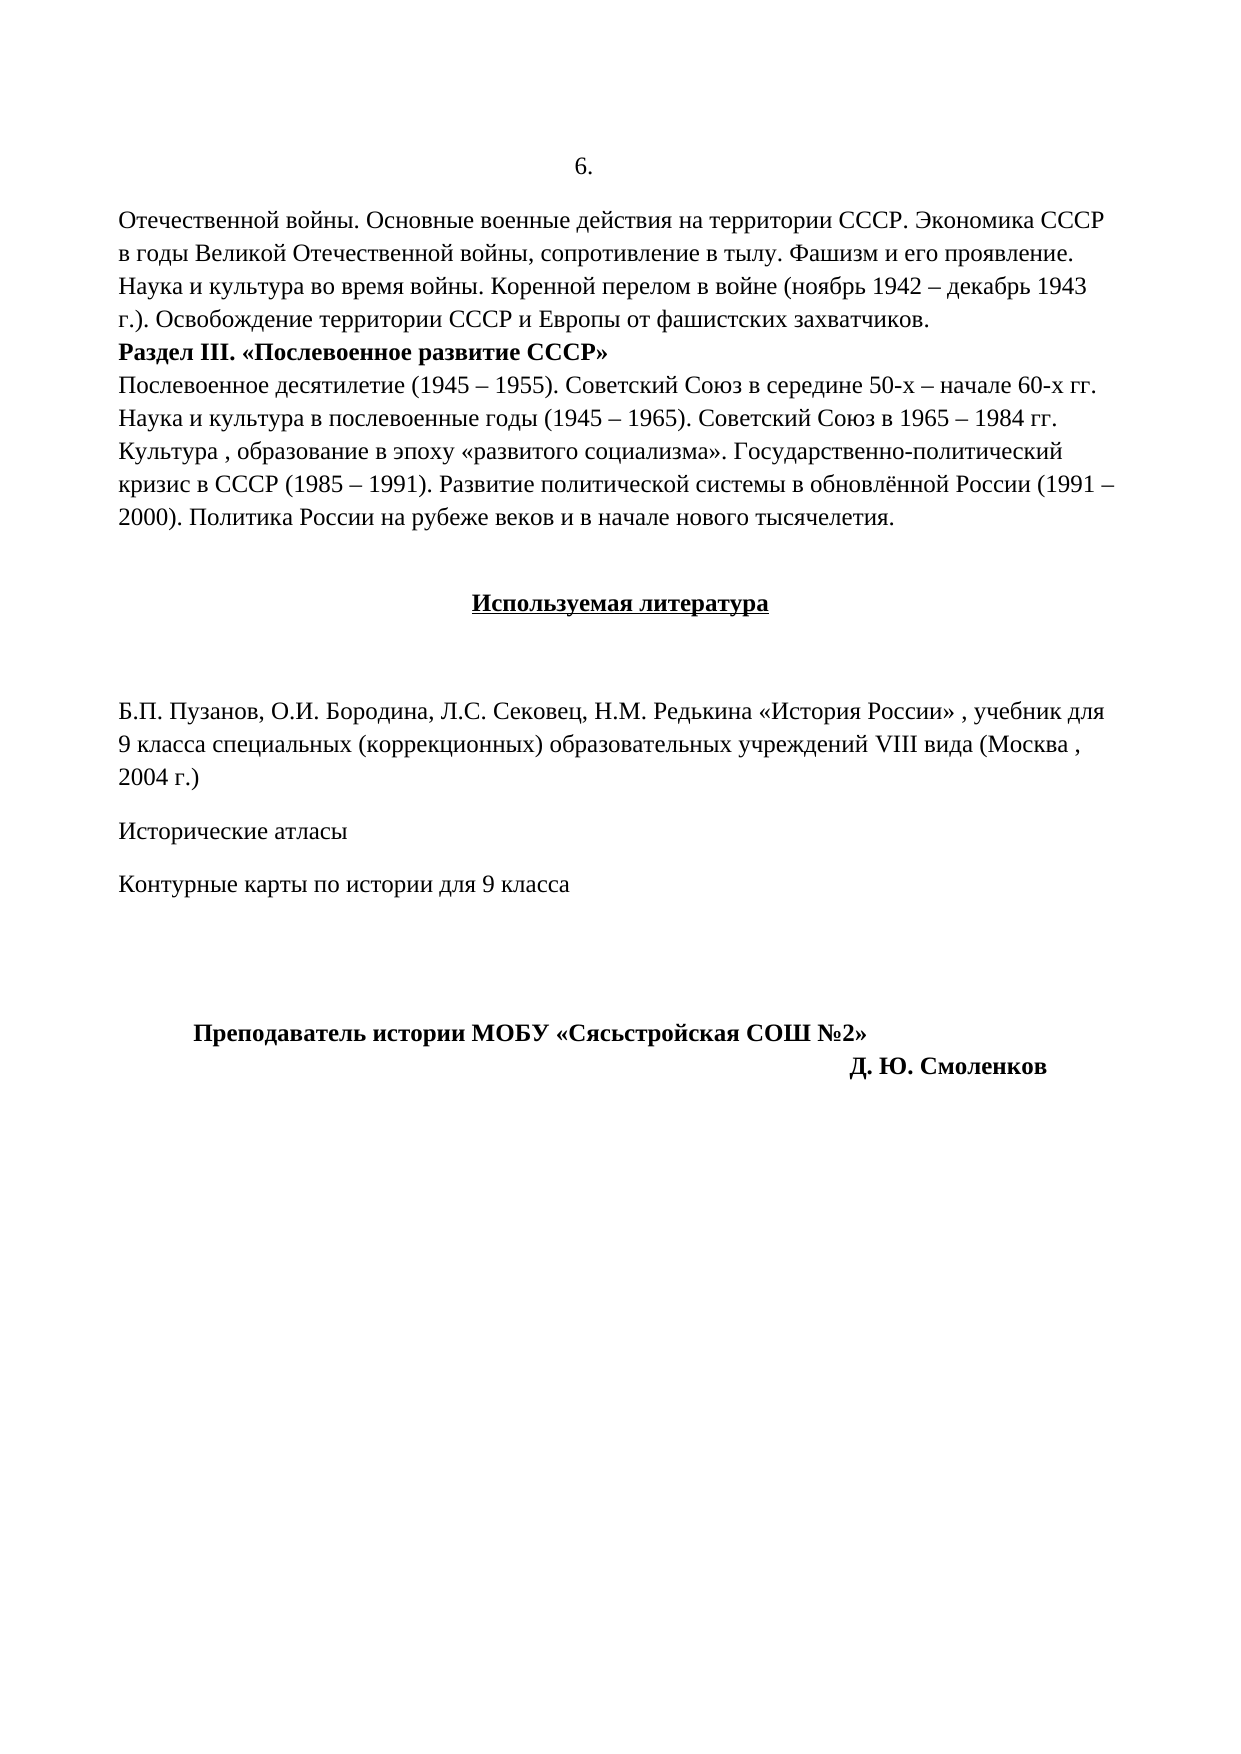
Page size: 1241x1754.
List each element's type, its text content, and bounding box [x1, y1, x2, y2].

text Используемая литература [118, 588, 1122, 617]
list Преподаватель истории МОБУ «Сясьстройская СОШ №2» [193, 1018, 1122, 1047]
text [118, 118, 1122, 180]
list Д. Ю. Смоленков [193, 1051, 1122, 1080]
text Контурные карты по истории для 9 класса [118, 869, 1122, 898]
text Б.П. Пузанов, О.И. Бородина, Л.С. Сековец, Н.М. Редькина «История России» , учебник для 9 класса специальных (коррекционных) образовательных учреждений VIII вида (Москва , 2004 г.) [118, 696, 1122, 791]
text Исторические атласы [118, 816, 1122, 844]
text Отечественной войны. Основные военные действия на территории СССР. Экономика СССР в годы Великой Отечественной войны, сопротивление в тылу. Фашизм и его проявление. Наука и культура во время войны. Коренной перелом в войне (ноябрь 1942 – декабрь 1943 г.). Освобождение территории СССР и Европы от фашистских захватчиков. Раздел III. «Послевоенное развитие СССР» Послевоенное десятилетие (1945 – 1955). Советский Союз в середине 50-х – начале 60-х гг. Наука и культура в послевоенные годы (1945 – 1965). Советский Союз в 1965 – 1984 гг. Культура , образование в эпоху «развитого социализма». Государственно-политический кризис в СССР (1985 – 1991). Развитие политической системы в обновлённой России (1991 – 2000). Политика России на рубеже веков и в начале нового тысячелетия. [118, 205, 1122, 563]
